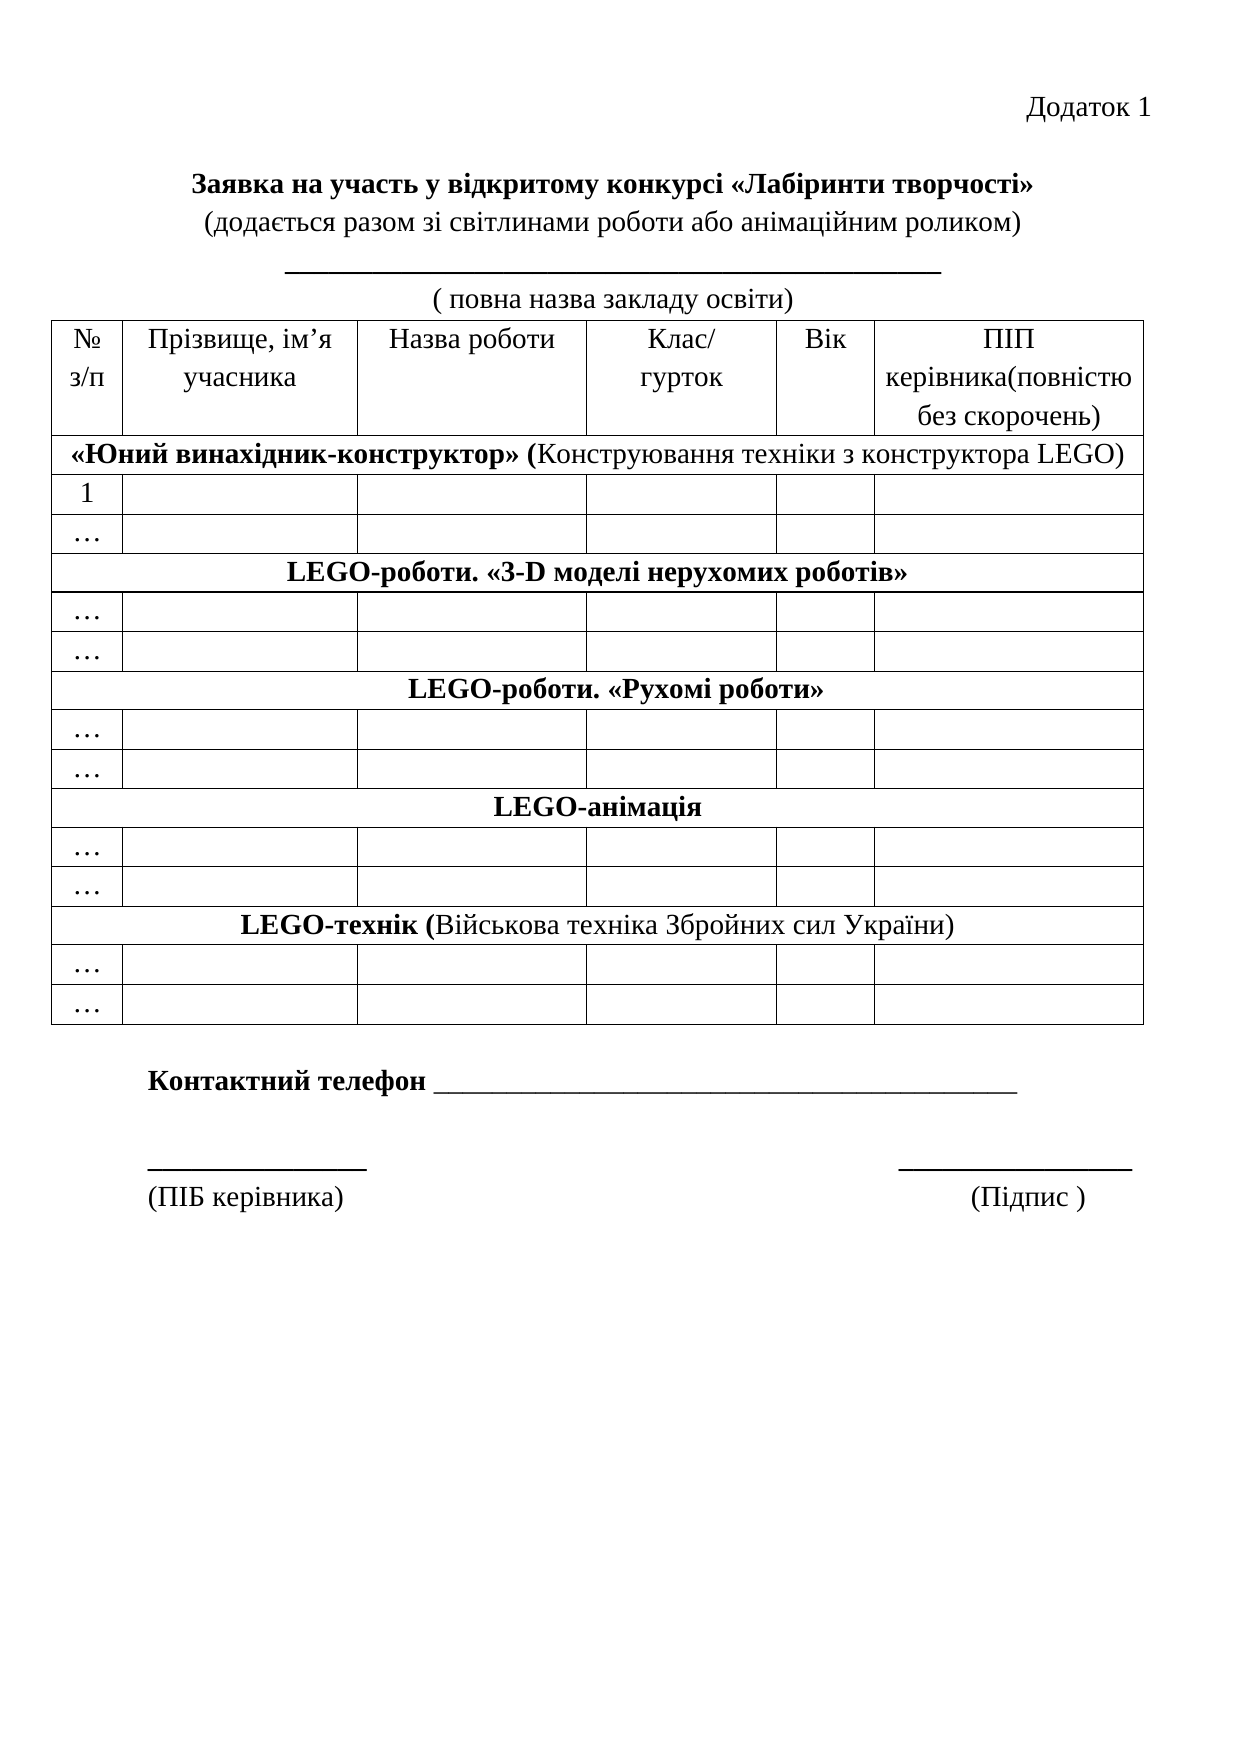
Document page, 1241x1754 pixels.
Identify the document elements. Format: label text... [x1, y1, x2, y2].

table_cell … [52, 828, 122, 866]
text (додається разом зі світлинами роботи або анімаційним роликом) [74, 204, 1152, 238]
table_cell [777, 867, 874, 906]
text Контактний телефон ________________________________________ [148, 1063, 1152, 1097]
table_cell … [52, 593, 122, 631]
text Додаток 1 [74, 89, 1152, 122]
table_cell [875, 945, 1143, 984]
table_cell [587, 828, 776, 866]
table_cell [777, 515, 874, 553]
table_cell [358, 945, 586, 984]
table_cell [358, 710, 586, 749]
table_cell [777, 945, 874, 984]
table_cell LEGO-роботи. «Рухомі роботи» [52, 672, 1143, 709]
table_header Назва роботи [358, 321, 586, 435]
table_cell [777, 632, 874, 671]
table_cell 1 [52, 475, 122, 513]
table_header Клас/ гурток [587, 321, 776, 435]
table_cell [875, 475, 1143, 513]
table_cell [123, 475, 357, 513]
table_cell [777, 475, 874, 513]
table_cell [358, 632, 586, 671]
table_cell [777, 985, 874, 1023]
table_header Вік [777, 321, 874, 435]
table_cell [123, 750, 357, 788]
table_cell LEGO-технік (Військова техніка Збройних сил України) [52, 907, 1143, 944]
table_cell [358, 750, 586, 788]
table_cell [875, 828, 1143, 866]
table_cell [123, 632, 357, 671]
table_cell [358, 593, 586, 631]
text _____________________________________________ [74, 243, 1152, 276]
table_cell [875, 593, 1143, 631]
table_cell [358, 515, 586, 553]
table_cell [123, 985, 357, 1023]
table_cell [123, 945, 357, 984]
table_cell [875, 632, 1143, 671]
table_cell [587, 750, 776, 788]
table_cell [587, 593, 776, 631]
table_cell [358, 867, 586, 906]
table_cell [587, 515, 776, 553]
table_cell [587, 945, 776, 984]
table_cell … [52, 867, 122, 906]
table_cell [358, 828, 586, 866]
table_cell [123, 867, 357, 906]
table_cell [358, 985, 586, 1023]
table_cell [123, 710, 357, 749]
table_cell [875, 710, 1143, 749]
table_cell [587, 475, 776, 513]
table_header Прізвище, ім’я учасника [123, 321, 357, 435]
table_cell … [52, 632, 122, 671]
table_cell [777, 828, 874, 866]
table_cell … [52, 985, 122, 1023]
table_cell [123, 515, 357, 553]
table_cell [777, 750, 874, 788]
table_cell … [52, 515, 122, 553]
table_cell LEGO-анімація [52, 789, 1143, 827]
table_cell … [52, 945, 122, 984]
text Заявка на участь у відкритому конкурсі «Лабіринти творчості» [74, 166, 1152, 199]
table_cell «Юний винахідник-конструктор» (Конструювання техніки з конструктора LEGO) [52, 436, 1143, 474]
table_cell [358, 475, 586, 513]
table_cell [123, 593, 357, 631]
table_cell [875, 515, 1143, 553]
table_cell … [52, 710, 122, 749]
table_cell [777, 593, 874, 631]
table_header № з/п [52, 321, 122, 435]
table_cell [587, 632, 776, 671]
table_cell [777, 710, 874, 749]
text _______________ ________________ [148, 1140, 1152, 1174]
table_cell [587, 867, 776, 906]
table_cell [587, 985, 776, 1023]
table_header ПІП керівника(повністю без скорочень) [875, 321, 1143, 435]
table_cell [123, 828, 357, 866]
table_cell [875, 985, 1143, 1023]
table_cell [587, 710, 776, 749]
table_cell LEGO-роботи. «3-D моделі нерухомих роботів» [52, 554, 1143, 591]
text ( повна назва закладу освіти) [74, 281, 1152, 315]
text (ПІБ керівника) (Підпис ) [148, 1179, 1152, 1212]
table_cell … [52, 750, 122, 788]
table_cell [875, 750, 1143, 788]
table_cell [875, 867, 1143, 906]
